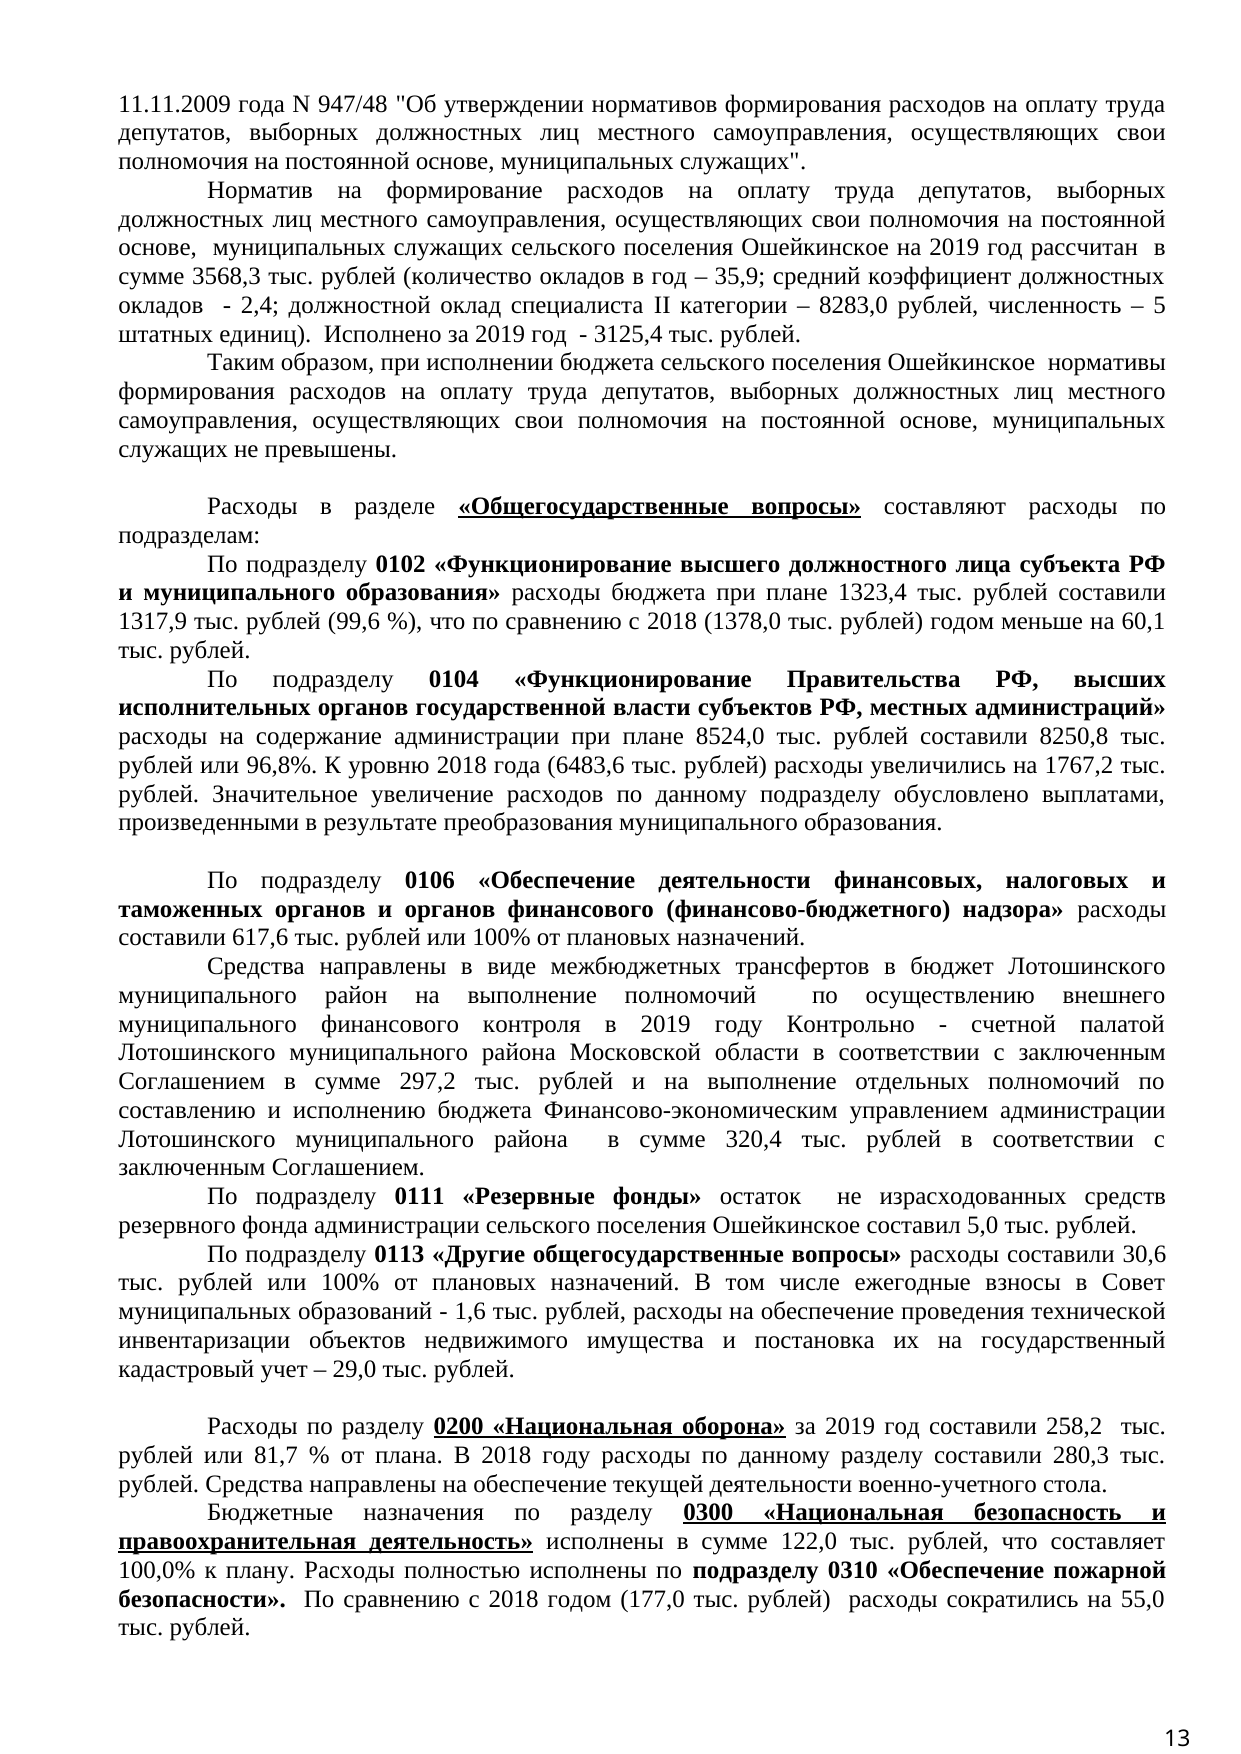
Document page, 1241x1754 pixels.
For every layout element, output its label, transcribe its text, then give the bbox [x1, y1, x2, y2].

text По подразделу 0111 «Резервные фонды» остаток не израсходованных средств резервного фонда администрации сельского поселения Ошейкинское составил 5,0 тыс. рублей. [118, 1181, 1166, 1239]
text По подразделу 0102 «Функционирование высшего должностного лица субъекта РФ и муниципального образования» расходы бюджета при плане 1323,4 тыс. рублей составили 1317,9 тыс. рублей (99,6 %), что по сравнению с 2018 (1378,0 тыс. рублей) годом меньше на 60,1 тыс. рублей. [118, 549, 1166, 664]
text Расходы по разделу 0200 «Национальная оборона» за 2019 год составили 258,2 тыс. рублей или 81,7 % от плана. В 2018 году расходы по данному разделу составили 280,3 тыс. рублей. Средства направлены на обеспечение текущей деятельности военно-учетного стола. [118, 1411, 1166, 1497]
text Расходы в разделе «Общегосударственные вопросы» составляют расходы по подразделам: [118, 491, 1166, 549]
text По подразделу 0104 «Функционирование Правительства РФ, высших исполнительных органов государственной власти субъектов РФ, местных администраций» расходы на содержание администрации при плане 8524,0 тыс. рублей составили 8250,8 тыс. рублей или 96,8%. К уровню 2018 года (6483,6 тыс. рублей) расходы увеличились на 1767,2 тыс. рублей. Значительное увеличение расходов по данному подразделу обусловлено выплатами, произведенными в результате преобразования муниципального образования. [118, 664, 1166, 836]
text Бюджетные назначения по разделу 0300 «Национальная безопасность и правоохранительная деятельность» исполнены в сумме 122,0 тыс. рублей, что составляет 100,0% к плану. Расходы полностью исполнены по подразделу 0310 «Обеспечение пожарной безопасности». По сравнению с 2018 годом (177,0 тыс. рублей) расходы сократились на 55,0 тыс. рублей. [118, 1497, 1166, 1641]
text Норматив на формирование расходов на оплату труда депутатов, выборных должностных лиц местного самоуправления, осуществляющих свои полномочия на постоянной основе, муниципальных служащих сельского поселения Ошейкинское на 2019 год рассчитан в сумме 3568,3 тыс. рублей (количество окладов в год – 35,9; средний коэффициент должностных окладов - 2,4; должностной оклад специалиста II категории – 8283,0 рублей, численность – 5 штатных единиц). Исполнено за 2019 год - 3125,4 тыс. рублей. [118, 175, 1166, 347]
text Таким образом, при исполнении бюджета сельского поселения Ошейкинское нормативы формирования расходов на оплату труда депутатов, выборных должностных лиц местного самоуправления, осуществляющих свои полномочия на постоянной основе, муниципальных служащих не превышены. [118, 347, 1166, 462]
text По подразделу 0113 «Другие общегосударственные вопросы» расходы составили 30,6 тыс. рублей или 100% от плановых назначений. В том числе ежегодные взносы в Совет муниципальных образований - 1,6 тыс. рублей, расходы на обеспечение проведения технической инвентаризации объектов недвижимого имущества и постановка их на государственный кадастровый учет – 29,0 тыс. рублей. [118, 1239, 1166, 1382]
text Средства направлены в виде межбюджетных трансфертов в бюджет Лотошинского муниципального район на выполнение полномочий по осуществлению внешнего муниципального финансового контроля в 2019 году Контрольно - счетной палатой Лотошинского муниципального района Московской области в соответствии с заключенным Соглашением в сумме 297,2 тыс. рублей и на выполнение отдельных полномочий по составлению и исполнению бюджета Финансово-экономическим управлением администрации Лотошинского муниципального района в сумме 320,4 тыс. рублей в соответствии с заключенным Соглашением. [118, 951, 1166, 1181]
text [118, 89, 1166, 175]
text По подразделу 0106 «Обеспечение деятельности финансовых, налоговых и таможенных органов и органов финансового (финансово-бюджетного) надзора» расходы составили 617,6 тыс. рублей или 100% от плановых назначений. [118, 865, 1166, 951]
